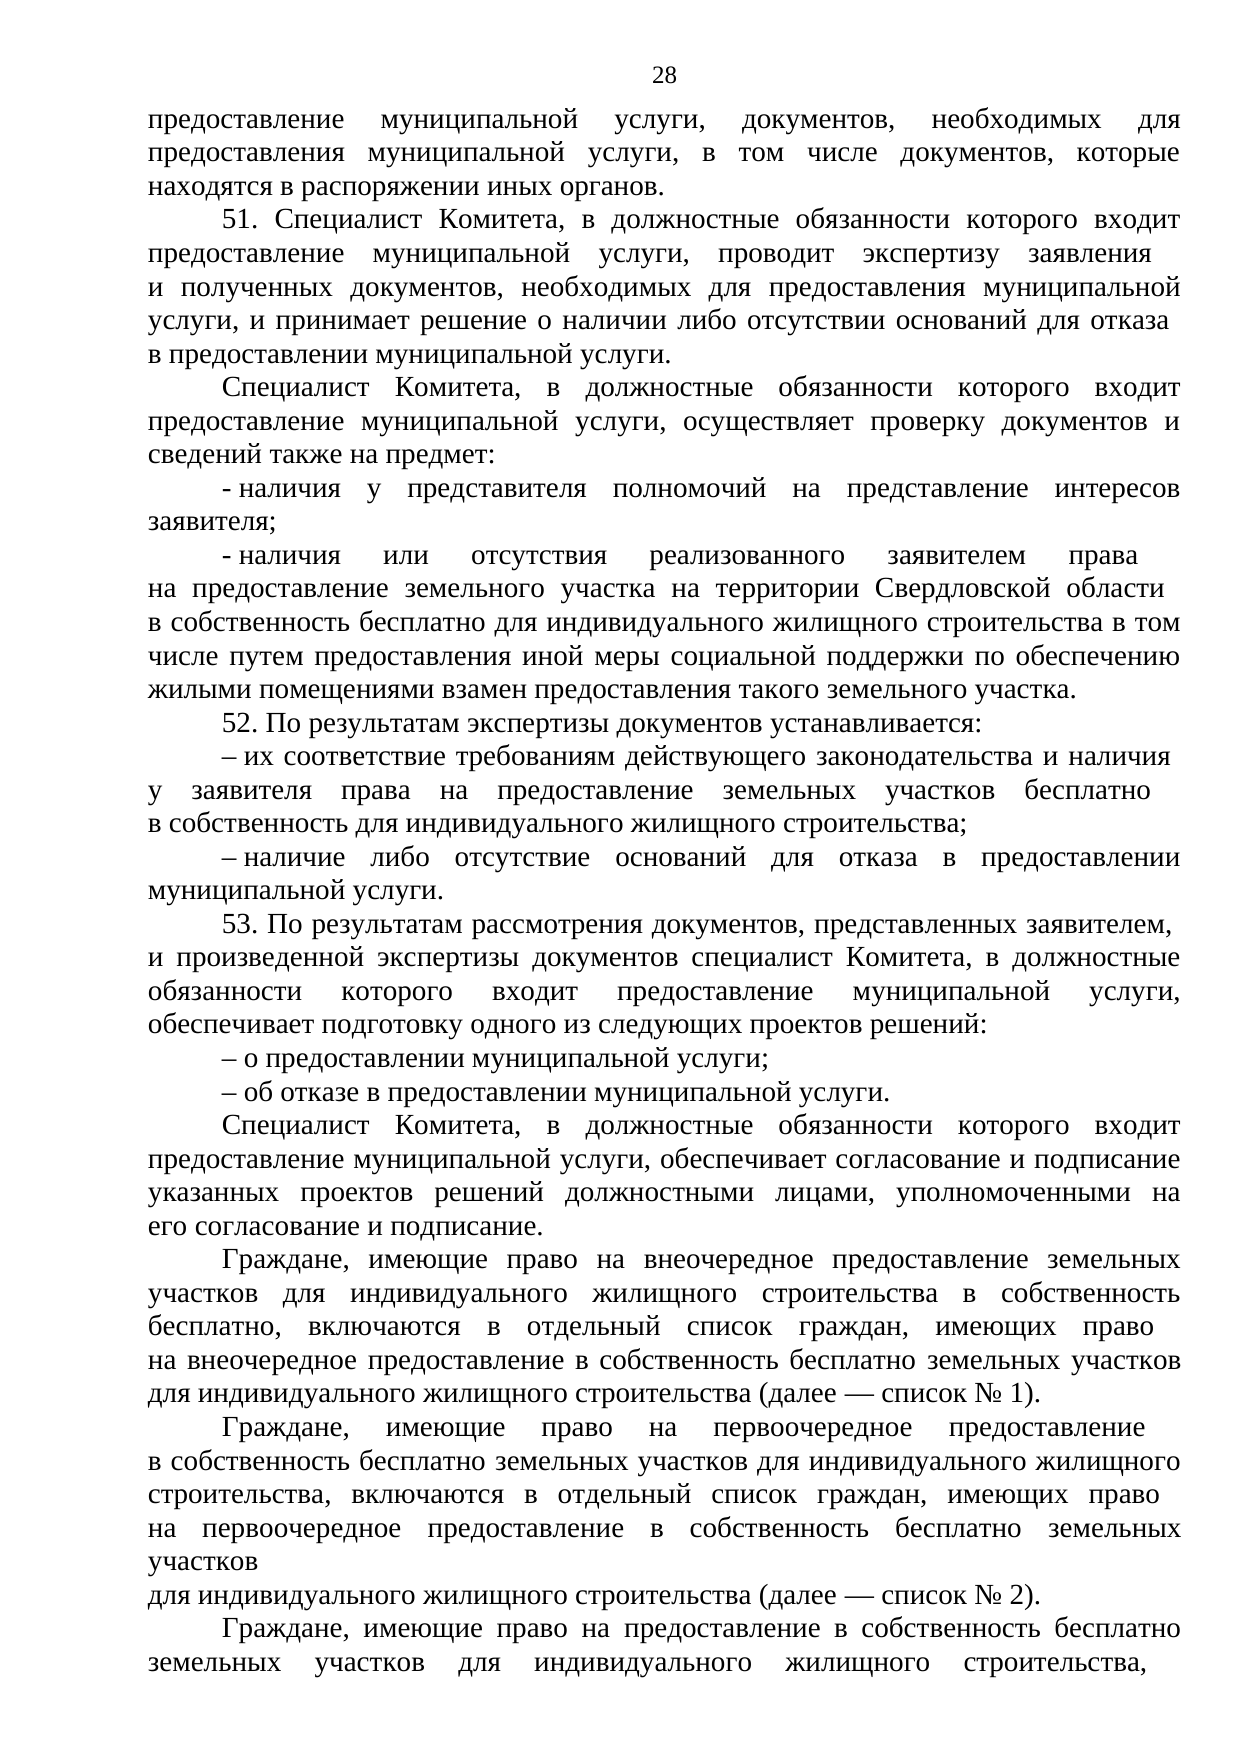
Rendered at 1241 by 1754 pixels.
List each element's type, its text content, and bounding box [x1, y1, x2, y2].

text - наличия или отсутствия реализованного заявителем права на предоставление земельного участка на территории Свердловской области в собственность бесплатно для индивидуального жилищного строительства в том числе путем предоставления иной меры социальной поддержки по обеспечению жилыми помещениями взамен предоставления такого земельного участка. [148, 537, 1181, 705]
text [148, 101, 1181, 202]
text 51. Специалист Комитета, в должностные обязанности которого входит предоставление муниципальной услуги, проводит экспертизу заявления и полученных документов, необходимых для предоставления муниципальной услуги, и принимает решение о наличии либо отсутствии оснований для отказа в предоставлении муниципальной услуги. [148, 202, 1181, 369]
text – об отказе в предоставлении муниципальной услуги. [148, 1074, 1181, 1107]
text Специалист Комитета, в должностные обязанности которого входит предоставление муниципальной услуги, осуществляет проверку документов и сведений также на предмет: [148, 369, 1181, 470]
text Специалист Комитета, в должностные обязанности которого входит предоставление муниципальной услуги, обеспечивает согласование и подписание указанных проектов решений должностными лицами, уполномоченными на его согласование и подписание. [148, 1107, 1181, 1241]
text Граждане, имеющие право на первоочередное предоставление в собственность бесплатно земельных участков для индивидуального жилищного строительства, включаются в отдельный список граждан, имеющих право на первоочередное предоставление в собственность бесплатно земельных участков для индивидуального жилищного строительства (далее — список № 2). [148, 1409, 1181, 1610]
text – наличие либо отсутствие оснований для отказа в предоставлении муниципальной услуги. [148, 839, 1181, 906]
text 52. По результатам экспертизы документов устанавливается: [148, 705, 1181, 738]
text 53. По результатам рассмотрения документов, представленных заявителем, и произведенной экспертизы документов специалист Комитета, в должностные обязанности которого входит предоставление муниципальной услуги, обеспечивает подготовку одного из следующих проектов решений: [148, 906, 1181, 1040]
text Граждане, имеющие право на внеочередное предоставление земельных участков для индивидуального жилищного строительства в собственность бесплатно, включаются в отдельный список граждан, имеющих право на внеочередное предоставление в собственность бесплатно земельных участков для индивидуального жилищного строительства (далее — список № 1). [148, 1241, 1181, 1409]
text – о предоставлении муниципальной услуги; [148, 1040, 1181, 1074]
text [148, 1610, 1181, 1677]
text - наличия у представителя полномочий на представление интересов заявителя; [148, 470, 1181, 537]
text – их соответствие требованиям действующего законодательства и наличия у заявителя права на предоставление земельных участков бесплатно в собственность для индивидуального жилищного строительства; [148, 738, 1181, 839]
